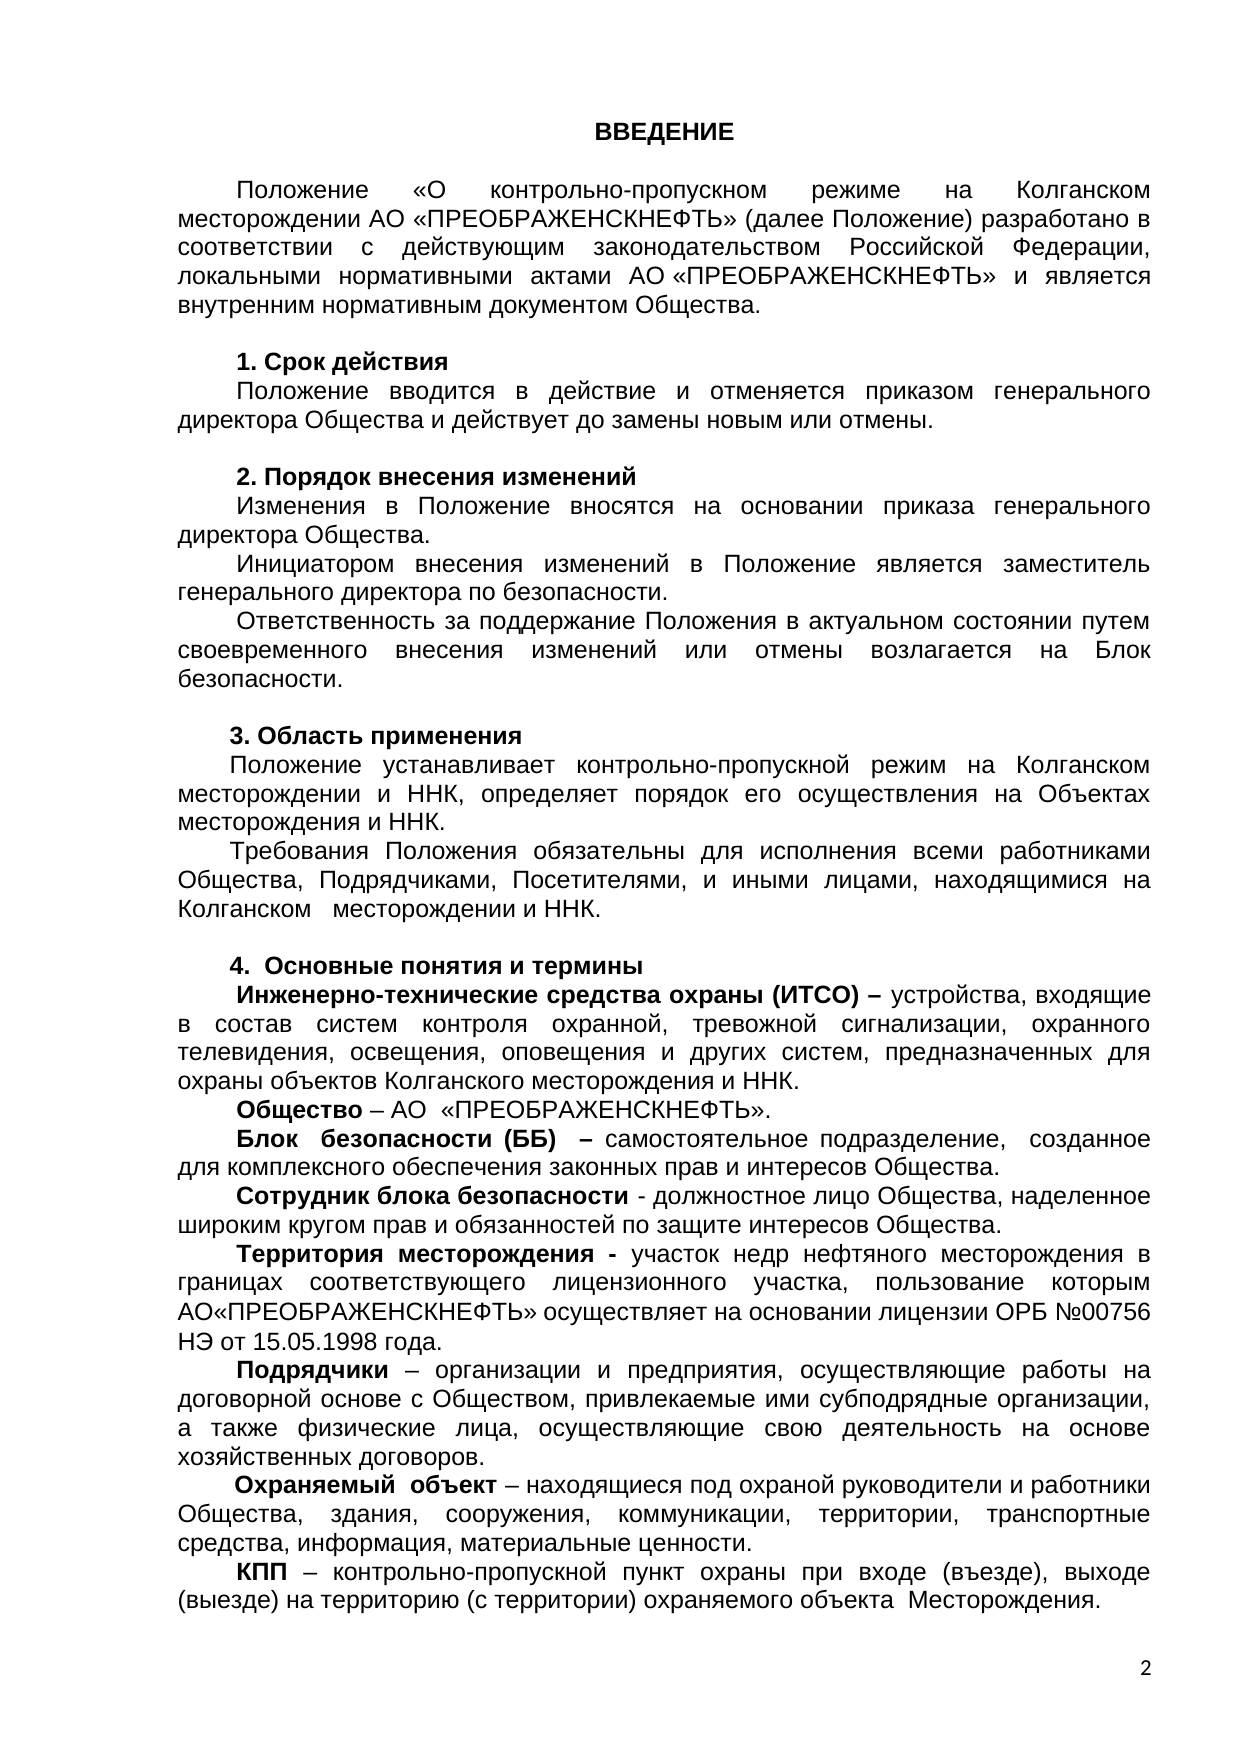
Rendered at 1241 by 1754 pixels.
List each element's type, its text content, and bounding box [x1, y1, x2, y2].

text Положение «О контрольно-пропускном режиме на Колганском месторождении АО «ПРЕОБРАЖЕНСКНЕФТЬ» (далее Положение) разработано в соответствии с действующим законодательством Российской Федерации, локальными нормативными актами АО «ПРЕОБРАЖЕНСКНЕФТЬ» и является внутренним нормативным документом Общества. [177, 175, 1152, 319]
text Охраняемый объект – находящиеся под охраной руководители и работники Общества, здания, сооружения, коммуникации, территории, транспортные средства, информация, материальные ценности. [177, 1470, 1152, 1557]
text Блок безопасности (ББ) – самостоятельное подразделение, созданное для комплексного обеспечения законных прав и интересов Общества. [177, 1124, 1152, 1181]
text КПП – контрольно-пропускной пункт охраны при входе (въезде), выходе (выезде) на территорию (с территории) охраняемого объекта Месторождения. [177, 1557, 1152, 1614]
text Изменения в Положение вносятся на основании приказа генерального директора Общества. [177, 491, 1152, 549]
text Ответственность за поддержание Положения в актуальном состоянии путем своевременного внесения изменений или отмены возлагается на Блок безопасности. [177, 606, 1152, 692]
text Общество – АО «ПРЕОБРАЖЕНСКНЕФТЬ». [177, 1095, 1152, 1124]
text Территория месторождения - участок недр нефтяного месторождения в границах соответствующего лицензионного участка, пользование которым АО«ПРЕОБРАЖЕНСКНЕФТЬ» осуществляет на основании лицензии ОРБ №00756 НЭ от 15.05.1998 года. [177, 1239, 1152, 1355]
text Инициатором внесения изменений в Положение является заместитель генерального директора по безопасности. [177, 549, 1152, 606]
text Положение вводится в действие и отменяется приказом генерального директора Общества и действует до замены новым или отмены. [177, 376, 1152, 434]
text Сотрудник блока безопасности - должностное лицо Общества, наделенное широким кругом прав и обязанностей по защите интересов Общества. [177, 1181, 1152, 1239]
text 1. Срок действия [177, 347, 1152, 376]
text 4. Основные понятия и термины [177, 951, 1152, 980]
text Инженерно-технические средства охраны (ИТСО) – устройства, входящие в состав систем контроля охранной, тревожной сигнализации, охранного телевидения, освещения, оповещения и других систем, предназначенных для охраны объектов Колганского месторождения и ННК. [177, 980, 1152, 1095]
text Положение устанавливает контрольно-пропускной режим на Колганском месторождении и ННК, определяет порядок его осуществления на Объектах месторождения и ННК. [177, 750, 1152, 836]
text 3. Область применения [177, 721, 1152, 750]
text Требования Положения обязательны для исполнения всеми работниками Общества, Подрядчиками, Посетителями, и иными лицами, находящимися на Колганском месторождении и ННК. [177, 836, 1152, 922]
text 2. Порядок внесения изменений [177, 462, 1152, 491]
text Подрядчики – организации и предприятия, осуществляющие работы на договорной основе с Обществом, привлекаемые ими субподрядные организации, а также физические лица, осуществляющие свою деятельность на основе хозяйственных договоров. [177, 1355, 1152, 1470]
text ВВЕДЕНИЕ [177, 117, 1152, 146]
